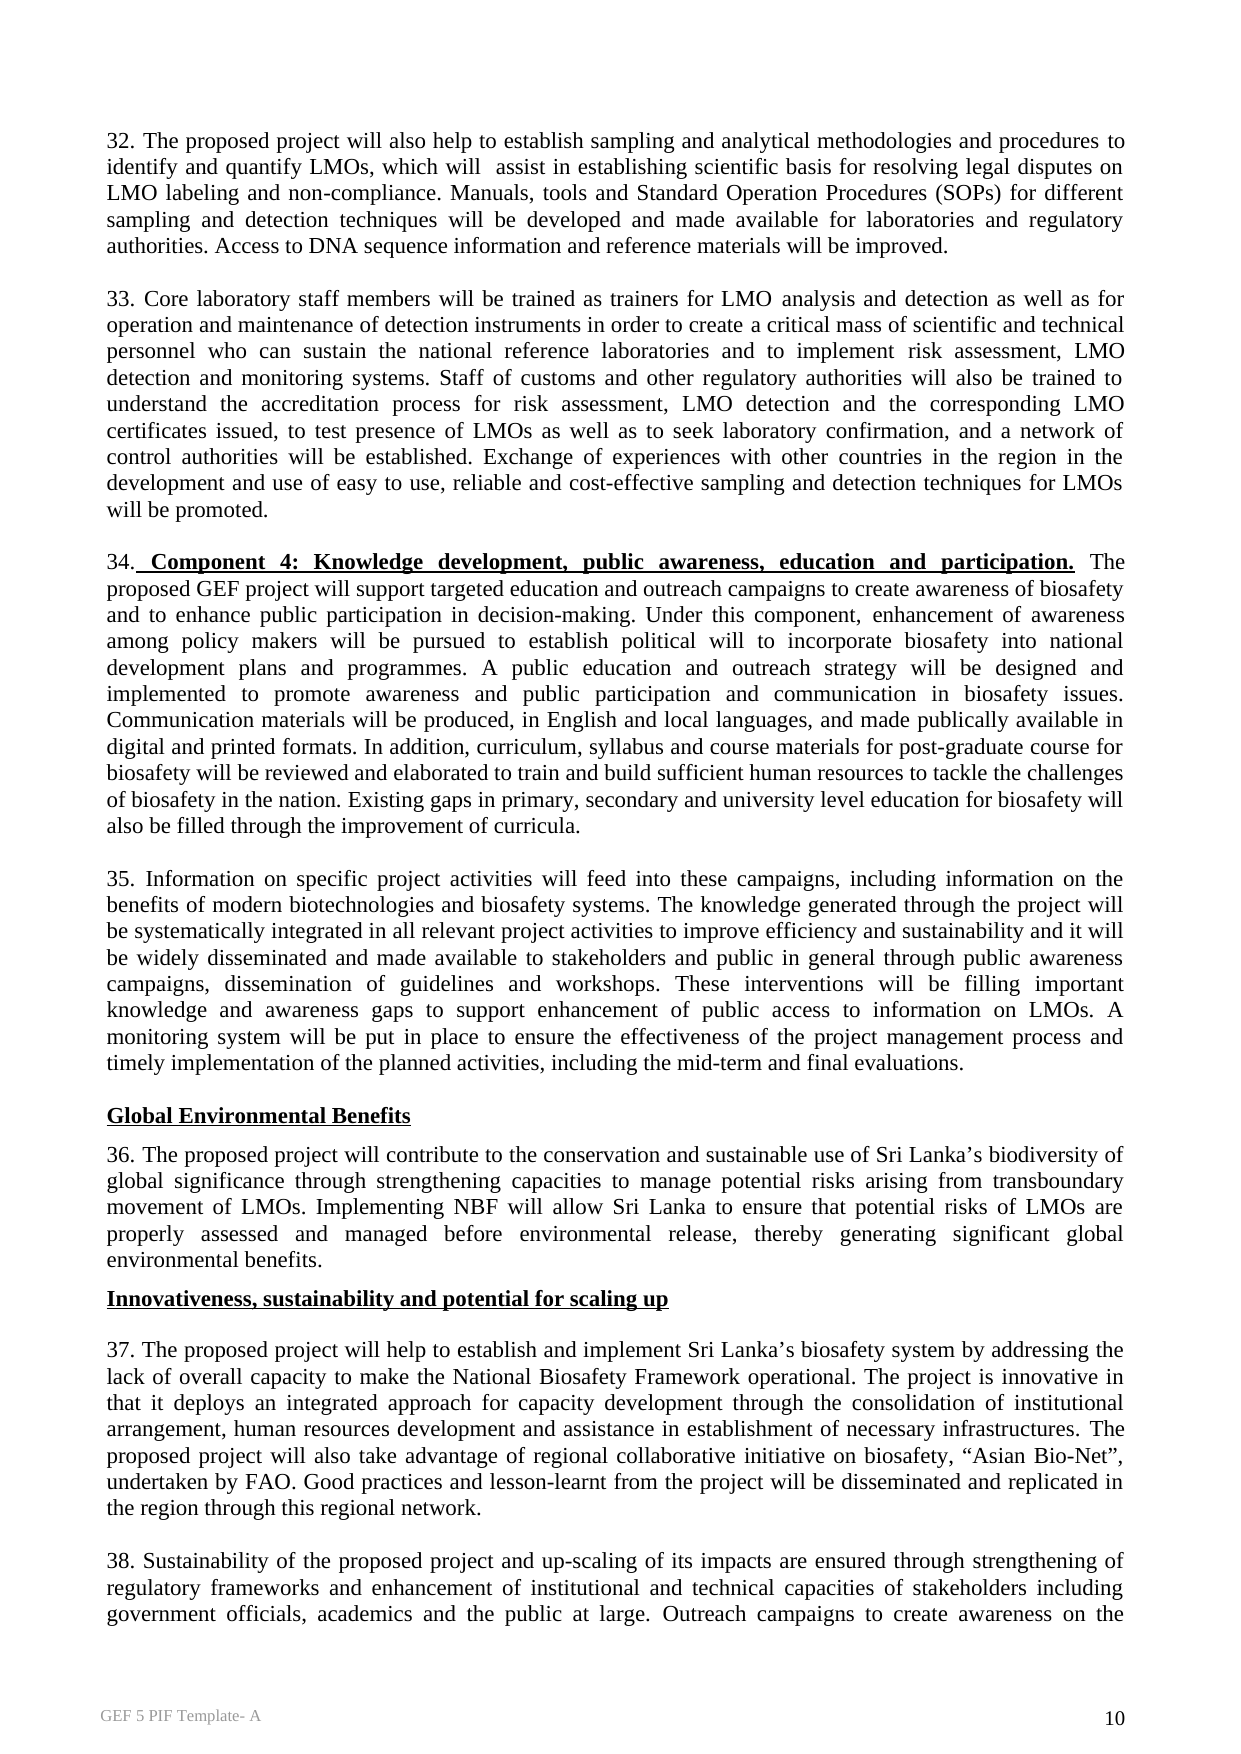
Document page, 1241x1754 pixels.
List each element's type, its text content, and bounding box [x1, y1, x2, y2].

text Global Environmental Benefits [106, 1102, 1125, 1128]
text Innovativeness, sustainability and potential for scaling up [106, 1285, 1125, 1311]
list The proposed project will help to establish and implement Sri Lanka’s biosafety system by addressing the lack of overall capacity to make the National Biosafety Framework operational. The project is innovative in that it deploys an integrated approach for capacity development through the consolidation of institutional arrangement, human resources development and assistance in establishment of necessary infrastructures. The proposed project will also take advantage of regional collaborative initiative on biosafety, “Asian Bio-Net”, undertaken by FAO. Good practices and lesson-learnt from the project will be disseminated and replicated in the region through this regional network. [106, 1336, 1125, 1521]
list Core laboratory staff members will be trained as trainers for LMO analysis and detection as well as for operation and maintenance of detection instruments in order to create a critical mass of scientific and technical personnel who can sustain the national reference laboratories and to implement risk assessment, LMO detection and monitoring systems. Staff of customs and other regulatory authorities will also be trained to understand the accreditation process for risk assessment, LMO detection and the corresponding LMO certificates issued, to test presence of LMOs as well as to seek laboratory confirmation, and a network of control authorities will be established. Exchange of experiences with other countries in the region in the development and use of easy to use, reliable and cost-effective sampling and detection techniques for LMOs will be promoted. [106, 285, 1125, 522]
list The proposed project will contribute to the conservation and sustainable use of Sri Lanka’s biodiversity of global significance through strengthening capacities to manage potential risks arising from transboundary movement of LMOs. Implementing NBF will allow Sri Lanka to ensure that potential risks of LMOs are properly assessed and managed before environmental release, thereby generating significant global environmental benefits. [106, 1141, 1125, 1272]
list The proposed project will also help to establish sampling and analytical methodologies and procedures to identify and quantify LMOs, which will assist in establishing scientific basis for resolving legal disputes on LMO labeling and non-compliance. Manuals, tools and Standard Operation Procedures (SOPs) for different sampling and detection techniques will be developed and made available for laboratories and regulatory authorities. Access to DNA sequence information and reference materials will be improved. [106, 127, 1125, 258]
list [106, 1547, 1125, 1626]
list Component 4: Knowledge development, public awareness, education and participation. The proposed GEF project will support targeted education and outreach campaigns to create awareness of biosafety and to enhance public participation in decision-making. Under this component, enhancement of awareness among policy makers will be pursued to establish political will to incorporate biosafety into national development plans and programmes. A public education and outreach strategy will be designed and implemented to promote awareness and public participation and communication in biosafety issues. Communication materials will be produced, in English and local languages, and made publically available in digital and printed formats. In addition, curriculum, syllabus and course materials for post-graduate course for biosafety will be reviewed and elaborated to train and build sufficient human resources to tackle the challenges of biosafety in the nation. Existing gaps in primary, secondary and university level education for biosafety will also be filled through the improvement of curricula. [106, 548, 1125, 838]
list Information on specific project activities will feed into these campaigns, including information on the benefits of modern biotechnologies and biosafety systems. The knowledge generated through the project will be systematically integrated in all relevant project activities to improve efficiency and sustainability and it will be widely disseminated and made available to stakeholders and public in general through public awareness campaigns, dissemination of guidelines and workshops. These interventions will be filling important knowledge and awareness gaps to support enhancement of public access to information on LMOs. A monitoring system will be put in place to ensure the effectiveness of the project management process and timely implementation of the planned activities, including the mid-term and final evaluations. [106, 865, 1125, 1076]
